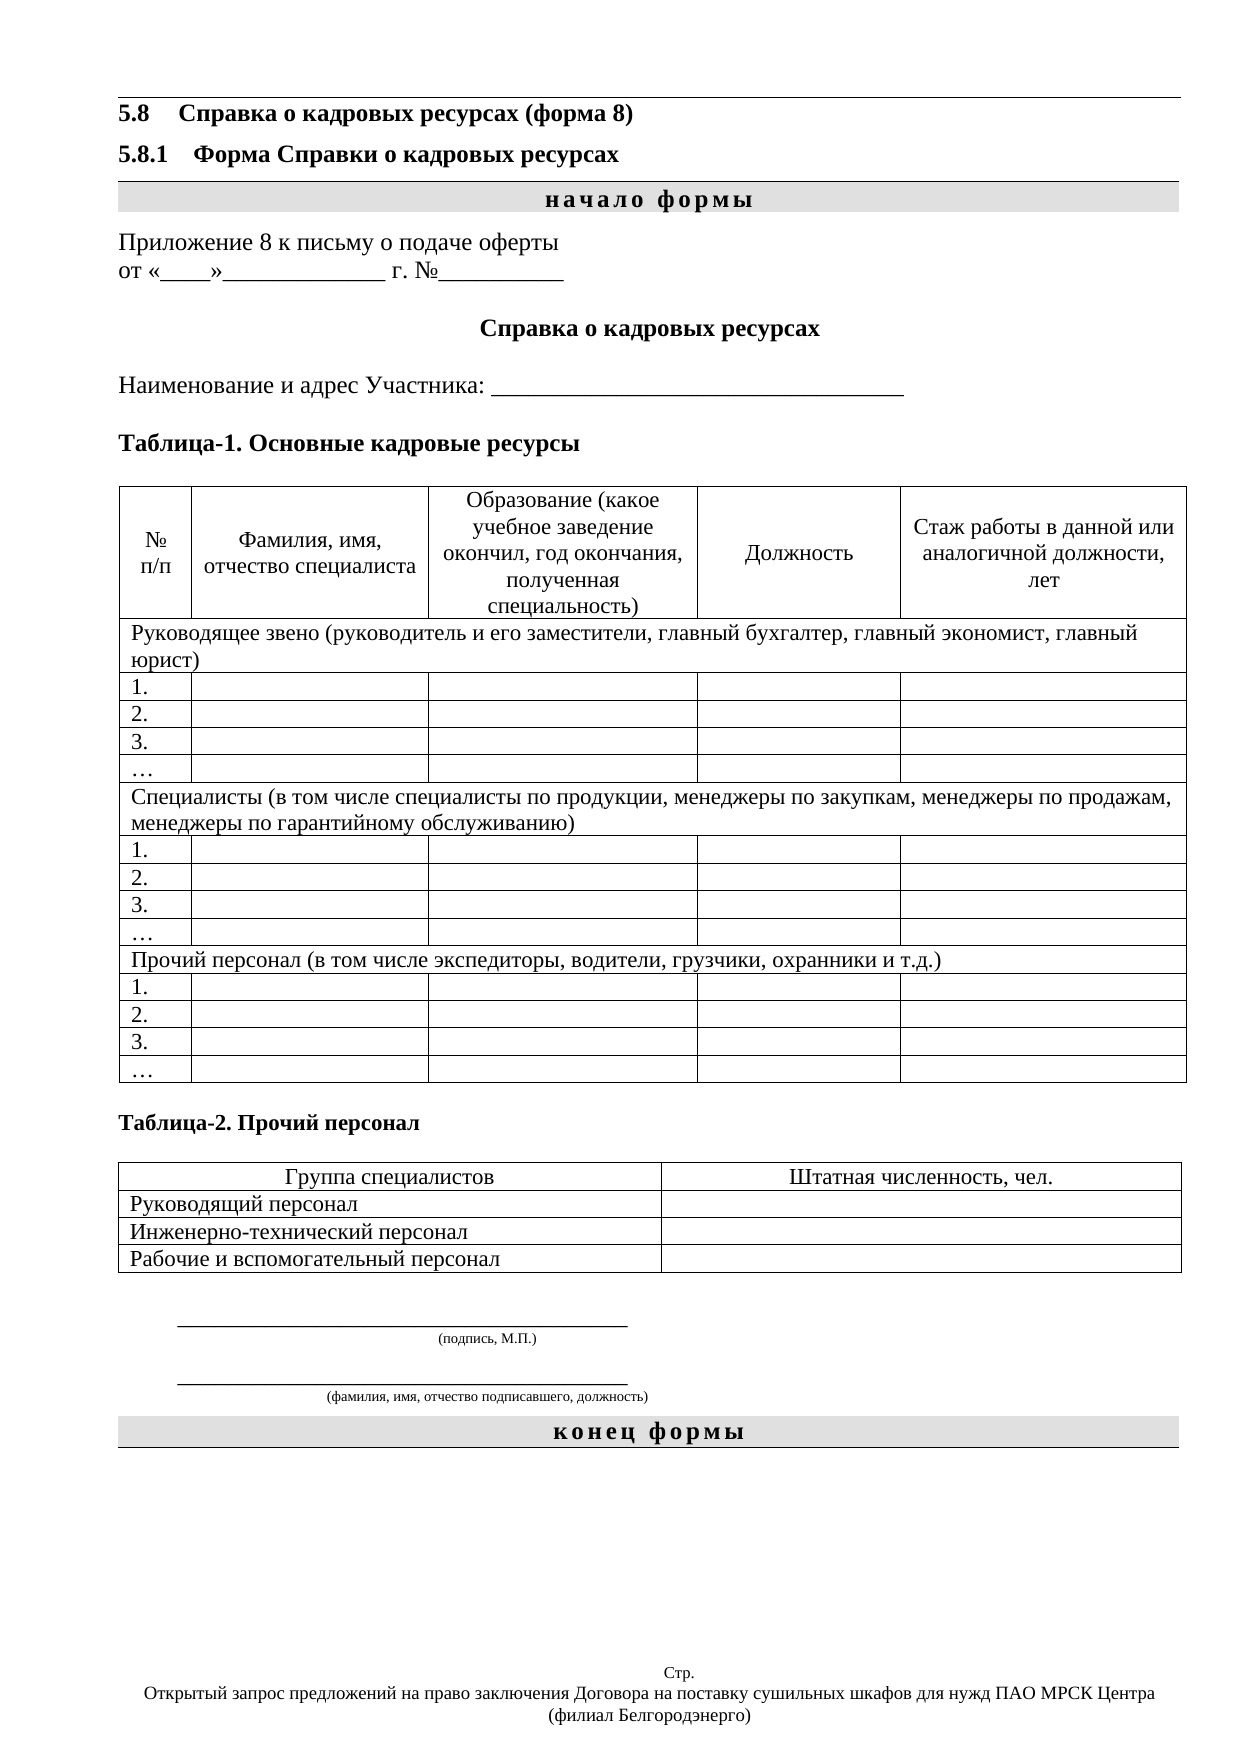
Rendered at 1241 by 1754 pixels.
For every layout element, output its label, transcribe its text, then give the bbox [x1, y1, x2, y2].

table_header Группа специалистов [119, 1163, 661, 1189]
table_cell … [120, 919, 191, 945]
text Наименование и адрес Участника: _________________________________ [118, 371, 1181, 399]
table_cell [901, 836, 1186, 863]
table_cell [429, 701, 697, 727]
text ____________________________________ [118, 1301, 1181, 1330]
table_cell [698, 919, 900, 945]
table_cell [120, 1001, 191, 1027]
table_cell [901, 1001, 1186, 1027]
text начало формы [118, 182, 1179, 212]
table_cell [429, 891, 697, 918]
table_cell [901, 1028, 1186, 1054]
table_cell [429, 673, 697, 699]
table_cell [192, 728, 428, 754]
table_cell [901, 891, 1186, 918]
table_cell [698, 728, 900, 754]
text Таблица-2. Прочий персонал [118, 1109, 1181, 1136]
table_cell [698, 701, 900, 727]
text Справка о кадровых ресурсах [118, 313, 1181, 342]
text (подпись, М.П.) [118, 1330, 797, 1359]
table_cell [192, 864, 428, 890]
table_cell [192, 1028, 428, 1054]
table_cell [429, 919, 697, 945]
table_cell Руководящее звено (руководитель и его заместители, главный бухгалтер, главный экономист, главный юрист) [120, 619, 1186, 672]
table_cell [698, 755, 900, 782]
table_cell [429, 1001, 697, 1027]
table_cell [901, 1056, 1186, 1082]
table_cell [192, 974, 428, 1000]
subtitle Форма Справки о кадровых ресурсах [118, 139, 1181, 168]
table_cell Руководящий персонал [119, 1191, 661, 1217]
table_cell [901, 728, 1186, 754]
table_header Образование (какое учебное заведение окончил, год окончания, полученная специальность) [429, 487, 697, 618]
text конец формы [118, 1416, 1179, 1447]
table_cell [192, 673, 428, 699]
table_cell [120, 974, 191, 1000]
table_header № п/п [120, 487, 191, 618]
table_header Должность [698, 487, 900, 618]
table_cell [120, 701, 191, 727]
table_cell [901, 755, 1186, 782]
table_header Стаж работы в данной или аналогичной должности, лет [901, 487, 1186, 618]
table_cell Рабочие и вспомогательный персонал [119, 1245, 661, 1272]
table_cell [120, 836, 191, 863]
text Приложение 8 к письму о подаче оферты от «____»_____________ г. №__________ [118, 227, 1181, 284]
table_cell [901, 701, 1186, 727]
table_cell [429, 1028, 697, 1054]
table_cell … [120, 755, 191, 782]
table_cell [901, 864, 1186, 890]
text (фамилия, имя, отчество подписавшего, должность) [118, 1388, 797, 1416]
table_cell Специалисты (в том числе специалисты по продукции, менеджеры по закупкам, менеджеры по продажам, менеджеры по гарантийному обслуживанию) [120, 783, 1186, 835]
table_cell [429, 836, 697, 863]
table_cell [429, 728, 697, 754]
table_cell [192, 1056, 428, 1082]
table_cell [120, 728, 191, 754]
table_cell [698, 891, 900, 918]
table_cell [120, 1028, 191, 1054]
text ____________________________________ [118, 1359, 1181, 1388]
table_cell [120, 673, 191, 699]
table_cell [698, 864, 900, 890]
table_cell [192, 919, 428, 945]
table_cell [662, 1245, 1181, 1272]
table_cell [662, 1218, 1181, 1244]
table_cell [192, 1001, 428, 1027]
table_cell [698, 836, 900, 863]
table_cell [120, 864, 191, 890]
table_cell [429, 1056, 697, 1082]
table_cell [192, 836, 428, 863]
subtitle Справка о кадровых ресурсах (форма 8) [118, 98, 1181, 127]
table_cell [192, 891, 428, 918]
table_cell [662, 1191, 1181, 1217]
table_header Штатная численность, чел. [662, 1163, 1181, 1189]
table_cell [429, 864, 697, 890]
table_cell [192, 701, 428, 727]
table_cell [120, 891, 191, 918]
table_cell [698, 974, 900, 1000]
table_cell [698, 673, 900, 699]
table_cell [901, 919, 1186, 945]
table_cell … [120, 1056, 191, 1082]
table_cell [698, 1001, 900, 1027]
table_cell [901, 974, 1186, 1000]
table_cell [429, 974, 697, 1000]
text Таблица-1. Основные кадровые ресурсы [118, 428, 1181, 457]
table_cell Инженерно-технический персонал [119, 1218, 661, 1244]
table_cell Прочий персонал (в том числе экспедиторы, водители, грузчики, охранники и т.д.) [120, 946, 1186, 972]
table_cell [429, 755, 697, 782]
table_header Фамилия, имя, отчество специалиста [192, 487, 428, 618]
table_cell [192, 755, 428, 782]
table_cell [698, 1056, 900, 1082]
table_cell [698, 1028, 900, 1054]
table_cell [901, 673, 1186, 699]
